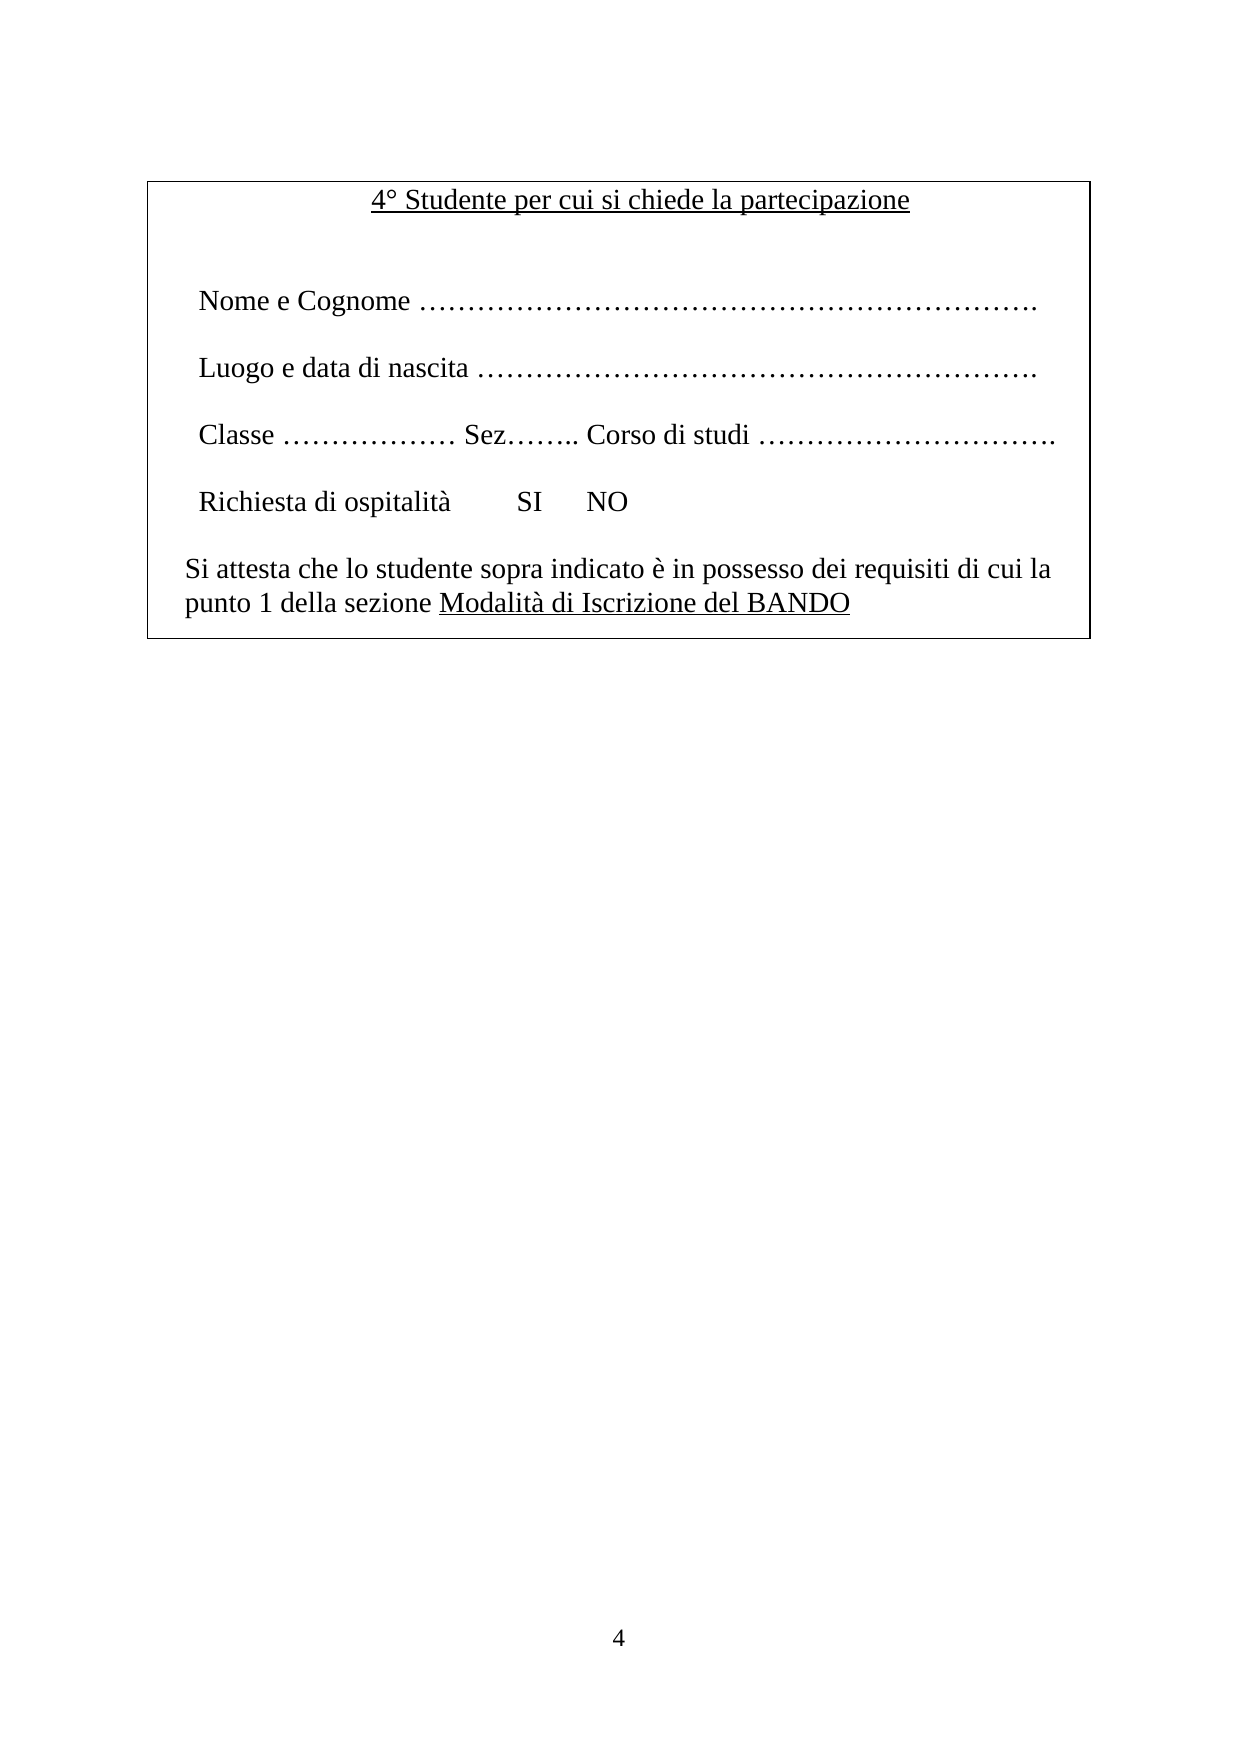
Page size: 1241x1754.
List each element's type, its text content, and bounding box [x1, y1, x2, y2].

table_header 4° Studente per cui si chiede la partecipazione Nome e Cognome ………………………………………………………. Luogo e data di nascita …………………………………………………. Classe ……………… Sez…….. Corso di studi …………………………. Richiesta di ospitalità SI NO Si attesta che lo studente sopra indicato è in possesso dei requisiti di cui la punto 1 della sezione Modalità di Iscrizione del Bando [148, 182, 1089, 637]
